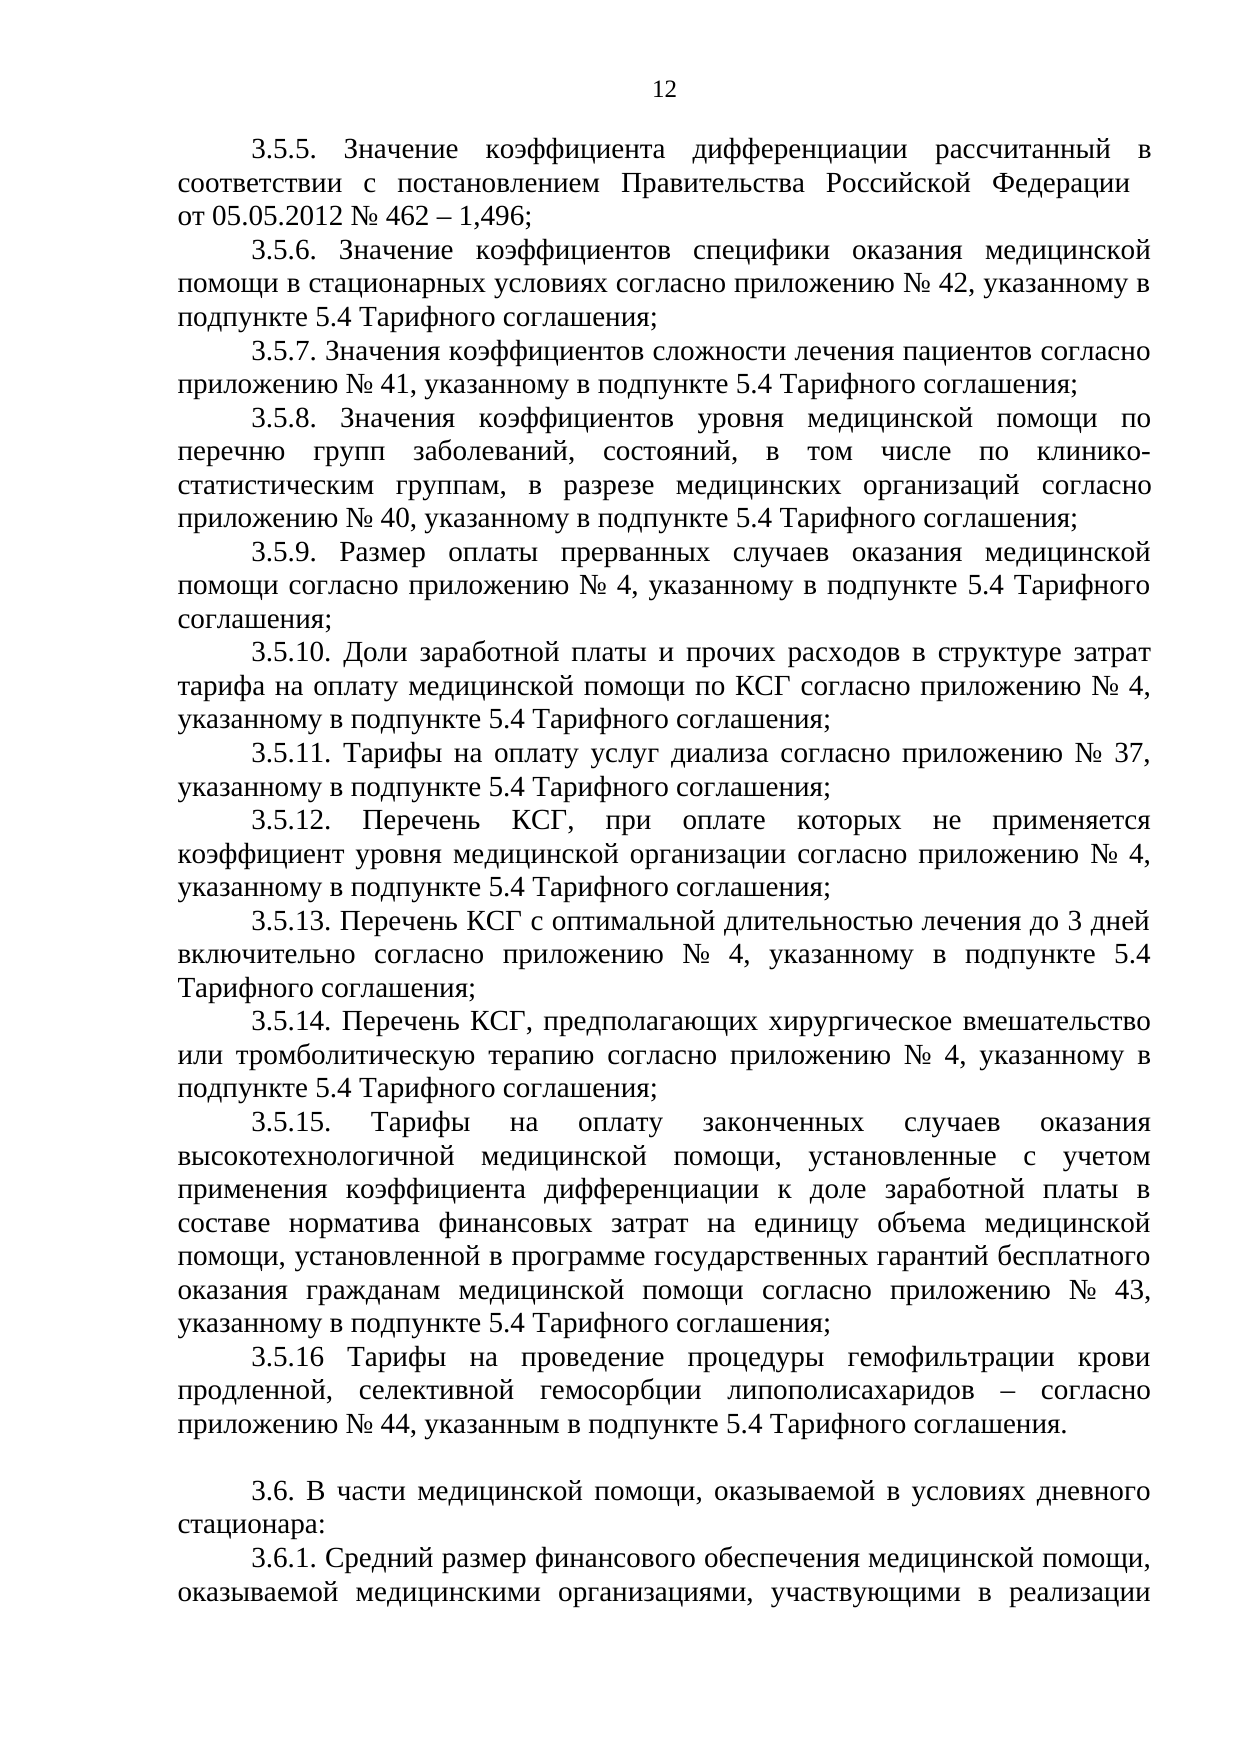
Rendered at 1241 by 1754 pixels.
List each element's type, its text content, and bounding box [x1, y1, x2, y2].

text 3.5.10. Доли заработной платы и прочих расходов в структуре затрат тарифа на оплату медицинской помощи по КСГ согласно приложению № 4, указанному в подпункте 5.4 Тарифного соглашения; [177, 634, 1152, 735]
text 3.5.9. Размер оплаты прерванных случаев оказания медицинской помощи согласно приложению № 4, указанному в подпункте 5.4 Тарифного соглашения; [177, 534, 1152, 634]
text 3.5.5. Значение коэффициента дифференциации рассчитанный в соответствии с постановлением Правительства Российской Федерации от 05.05.2012 № 462 – 1,496; [177, 131, 1152, 232]
text 3.5.8. Значения коэффициентов уровня медицинской помощи по перечню групп заболеваний, состояний, в том числе по клинико-статистическим группам, в разрезе медицинских организаций согласно приложению № 40, указанному в подпункте 5.4 Тарифного соглашения; [177, 400, 1152, 534]
text 3.5.12. Перечень КСГ, при оплате которых не применяется коэффициент уровня медицинской организации согласно приложению № 4, указанному в подпункте 5.4 Тарифного соглашения; [177, 802, 1152, 903]
text 3.5.11. Тарифы на оплату услуг диализа согласно приложению № 37, указанному в подпункте 5.4 Тарифного соглашения; [177, 735, 1152, 802]
text 3.5.15. Тарифы на оплату законченных случаев оказания высокотехнологичной медицинской помощи, установленные с учетом применения коэффициента дифференциации к доле заработной платы в составе норматива финансовых затрат на единицу объема медицинской помощи, установленной в программе государственных гарантий бесплатного оказания гражданам медицинской помощи согласно приложению № 43, указанному в подпункте 5.4 Тарифного соглашения; [177, 1104, 1152, 1339]
text 3.5.6. Значение коэффициентов специфики оказания медицинской помощи в стационарных условиях согласно приложению № 42, указанному в подпункте 5.4 Тарифного соглашения; [177, 232, 1152, 333]
text 3.5.16 Тарифы на проведение процедуры гемофильтрации крови продленной, селективной гемосорбции липополисахаридов – согласно приложению № 44, указанным в подпункте 5.4 Тарифного соглашения. [177, 1339, 1152, 1439]
text 3.6. В части медицинской помощи, оказываемой в условиях дневного стационара: [177, 1473, 1152, 1540]
text 3.5.14. Перечень КСГ, предполагающих хирургическое вмешательство или тромболитическую терапию согласно приложению № 4, указанному в подпункте 5.4 Тарифного соглашения; [177, 1003, 1152, 1104]
text 3.5.7. Значения коэффициентов сложности лечения пациентов согласно приложению № 41, указанному в подпункте 5.4 Тарифного соглашения; [177, 333, 1152, 400]
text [177, 1540, 1152, 1607]
text 3.5.13. Перечень КСГ с оптимальной длительностью лечения до 3 дней включительно согласно приложению № 4, указанному в подпункте 5.4 Тарифного соглашения; [177, 903, 1152, 1003]
